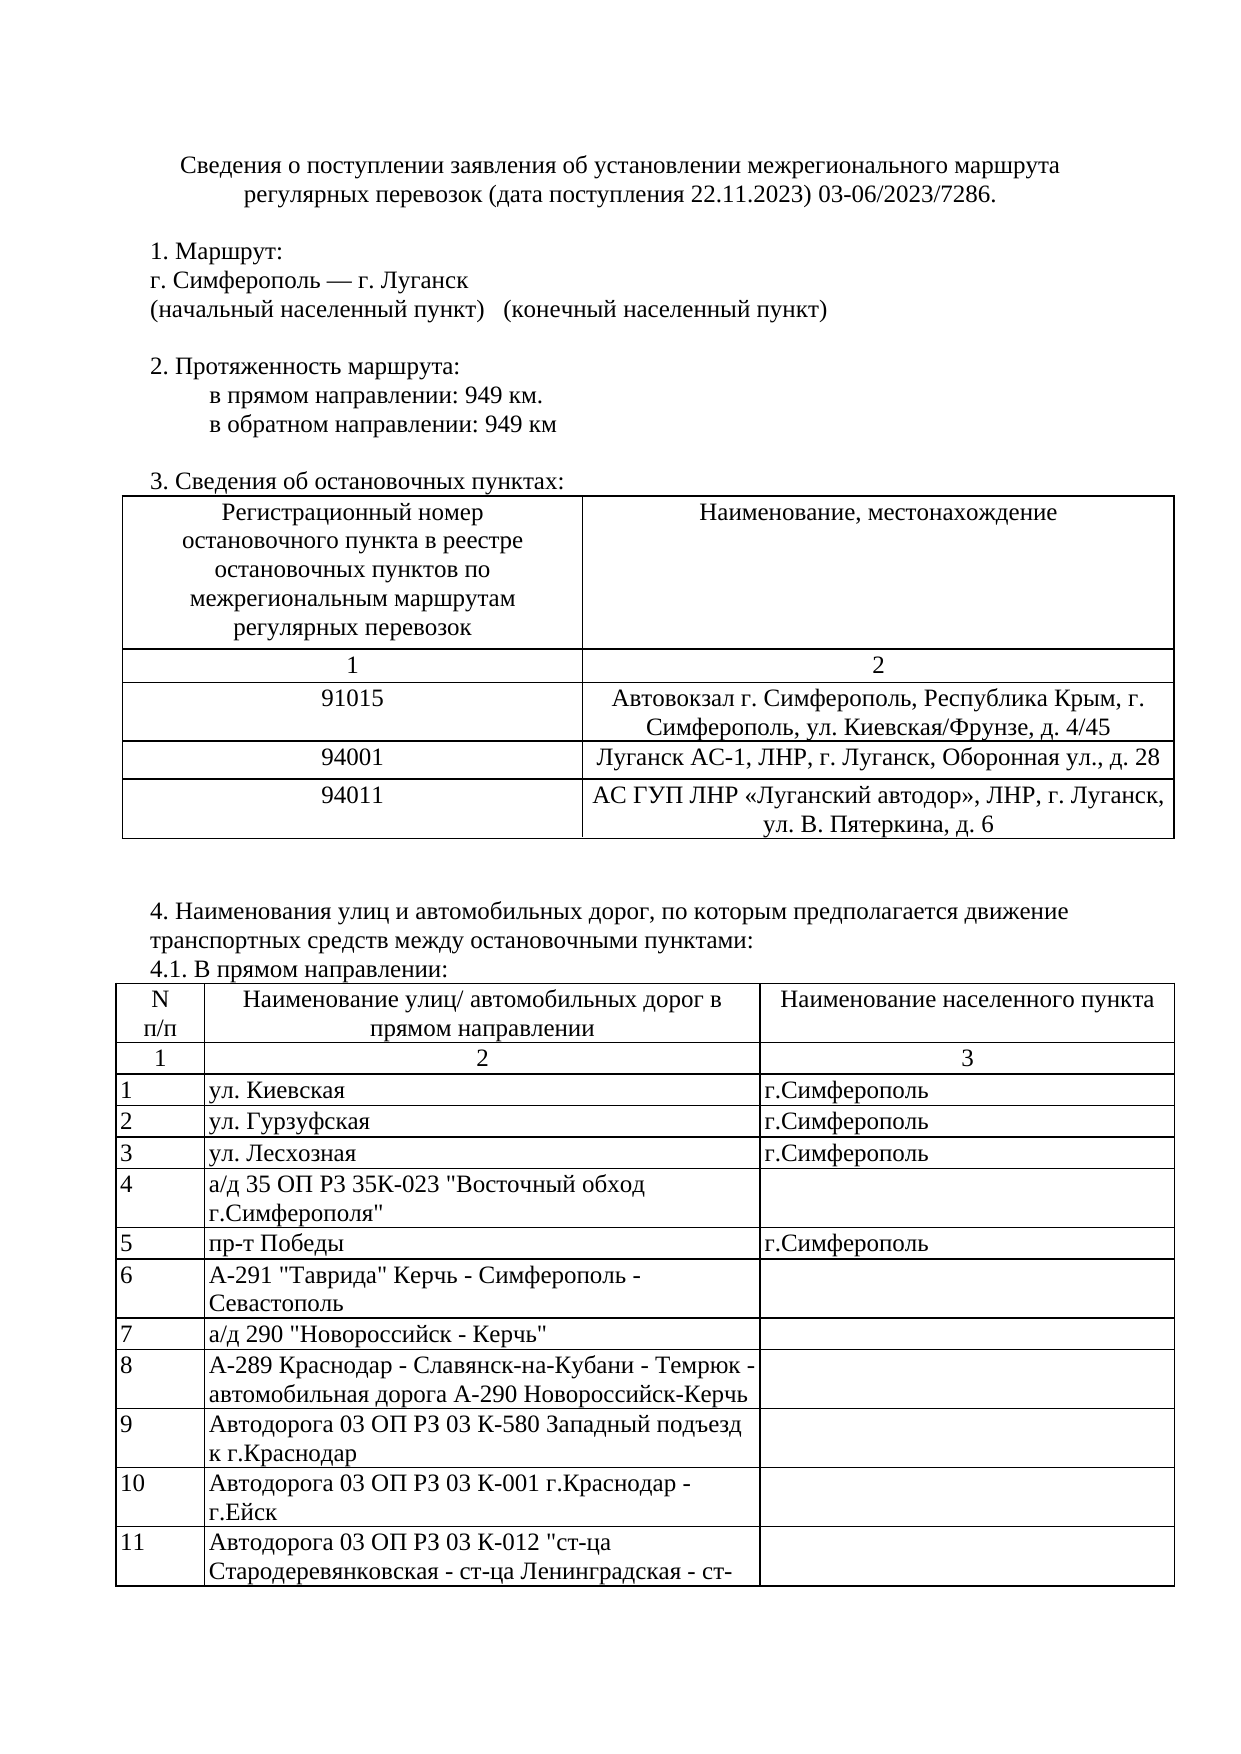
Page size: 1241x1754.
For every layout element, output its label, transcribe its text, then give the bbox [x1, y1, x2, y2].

table_cell г.Симферополь [761, 1228, 1174, 1258]
table_header Наименование населенного пункта [761, 984, 1174, 1042]
table_cell 4 [117, 1169, 204, 1227]
text 1. Маршрут: [150, 236, 1090, 265]
table_header Наименование, местонахождение [583, 497, 1173, 648]
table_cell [205, 1527, 759, 1585]
table_cell ул. Лесхозная [205, 1138, 759, 1168]
table_cell [761, 1527, 1174, 1585]
table_cell г.Симферополь [761, 1138, 1174, 1168]
table_cell [761, 1260, 1174, 1317]
text г. Симферополь — г. Луганск [150, 265, 1090, 294]
table_cell 94011 [123, 780, 582, 837]
table_cell АС ГУП ЛНР «Луганский автодор», ЛНР, г. Луганск, ул. В. Пятеркина, д. 6 [583, 780, 1173, 837]
table_cell [761, 1409, 1174, 1467]
table_cell 94001 [123, 742, 582, 778]
table_cell Луганск АС-1, ЛНР, г. Луганск, Оборонная ул., д. 28 [583, 742, 1173, 778]
table_cell [761, 1468, 1174, 1526]
table_cell 2 [205, 1043, 759, 1073]
table_cell [761, 1319, 1174, 1349]
table_cell 6 [117, 1260, 204, 1317]
text 3. Сведения об остановочных пунктах: [150, 466, 1090, 495]
table_cell Автодорога 03 ОП РЗ 03 К-580 Западный подъезд к г.Краснодар [205, 1409, 759, 1467]
text 4.1. В прямом направлении: [150, 954, 1090, 983]
table_cell 8 [117, 1350, 204, 1408]
table_cell А-289 Краснодар - Славянск-на-Кубани - Темрюк - автомобильная дорога А-290 Новороссийск-Керчь [205, 1350, 759, 1408]
text 2. Протяженность маршрута: [150, 351, 1090, 380]
table_cell 10 [117, 1468, 204, 1526]
table_cell а/д 35 ОП Р3 35К-023 "Восточный обход г.Симферополя" [205, 1169, 759, 1227]
text в обратном направлении: 949 км [150, 409, 1090, 437]
table_cell [761, 1169, 1174, 1227]
table_header Регистрационный номер остановочного пункта в реестре остановочных пунктов по межрегиональным маршрутам регулярных перевозок [123, 497, 582, 648]
table_cell г.Симферополь [761, 1106, 1174, 1136]
text (начальный населенный пункт) (конечный населенный пункт) [150, 294, 1090, 322]
table_cell [761, 1350, 1174, 1408]
table_header Наименование улиц/ автомобильных дорог в прямом направлении [205, 984, 759, 1042]
table_cell 3 [761, 1043, 1174, 1073]
table_cell А-291 "Таврида" Керчь - Симферополь - Севастополь [205, 1260, 759, 1317]
table_cell 1 [123, 650, 582, 681]
table_cell 2 [583, 650, 1173, 681]
text Сведения о поступлении заявления об установлении межрегионального маршрута регулярных перевозок (дата поступления 22.11.2023) 03-06/2023/7286. [150, 150, 1090, 207]
table_cell пр-т Победы [205, 1228, 759, 1258]
table_cell 11 [117, 1527, 204, 1585]
table_cell ул. Киевская [205, 1075, 759, 1105]
table_cell 2 [117, 1106, 204, 1136]
table_cell 1 [117, 1043, 204, 1073]
text в прямом направлении: 949 км. [150, 380, 1090, 409]
text 4. Наименования улиц и автомобильных дорог, по которым предполагается движение транспортных средств между остановочными пунктами: [150, 896, 1090, 954]
table_header N п/п [117, 984, 204, 1042]
table_cell ул. Гурзуфская [205, 1106, 759, 1136]
table_cell 1 [117, 1075, 204, 1105]
table_cell г.Симферополь [761, 1075, 1174, 1105]
table_cell 91015 [123, 683, 582, 740]
table_cell 3 [117, 1138, 204, 1168]
table_cell 7 [117, 1319, 204, 1349]
table_cell а/д 290 "Новороссийск - Керчь" [205, 1319, 759, 1349]
table_cell Автодорога 03 ОП РЗ 03 К-001 г.Краснодар - г.Ейск [205, 1468, 759, 1526]
table_cell Автовокзал г. Симферополь, Республика Крым, г. Симферополь, ул. Киевская/Фрунзе, д. 4/45 [583, 683, 1173, 740]
table_cell 5 [117, 1228, 204, 1258]
table_cell 9 [117, 1409, 204, 1467]
